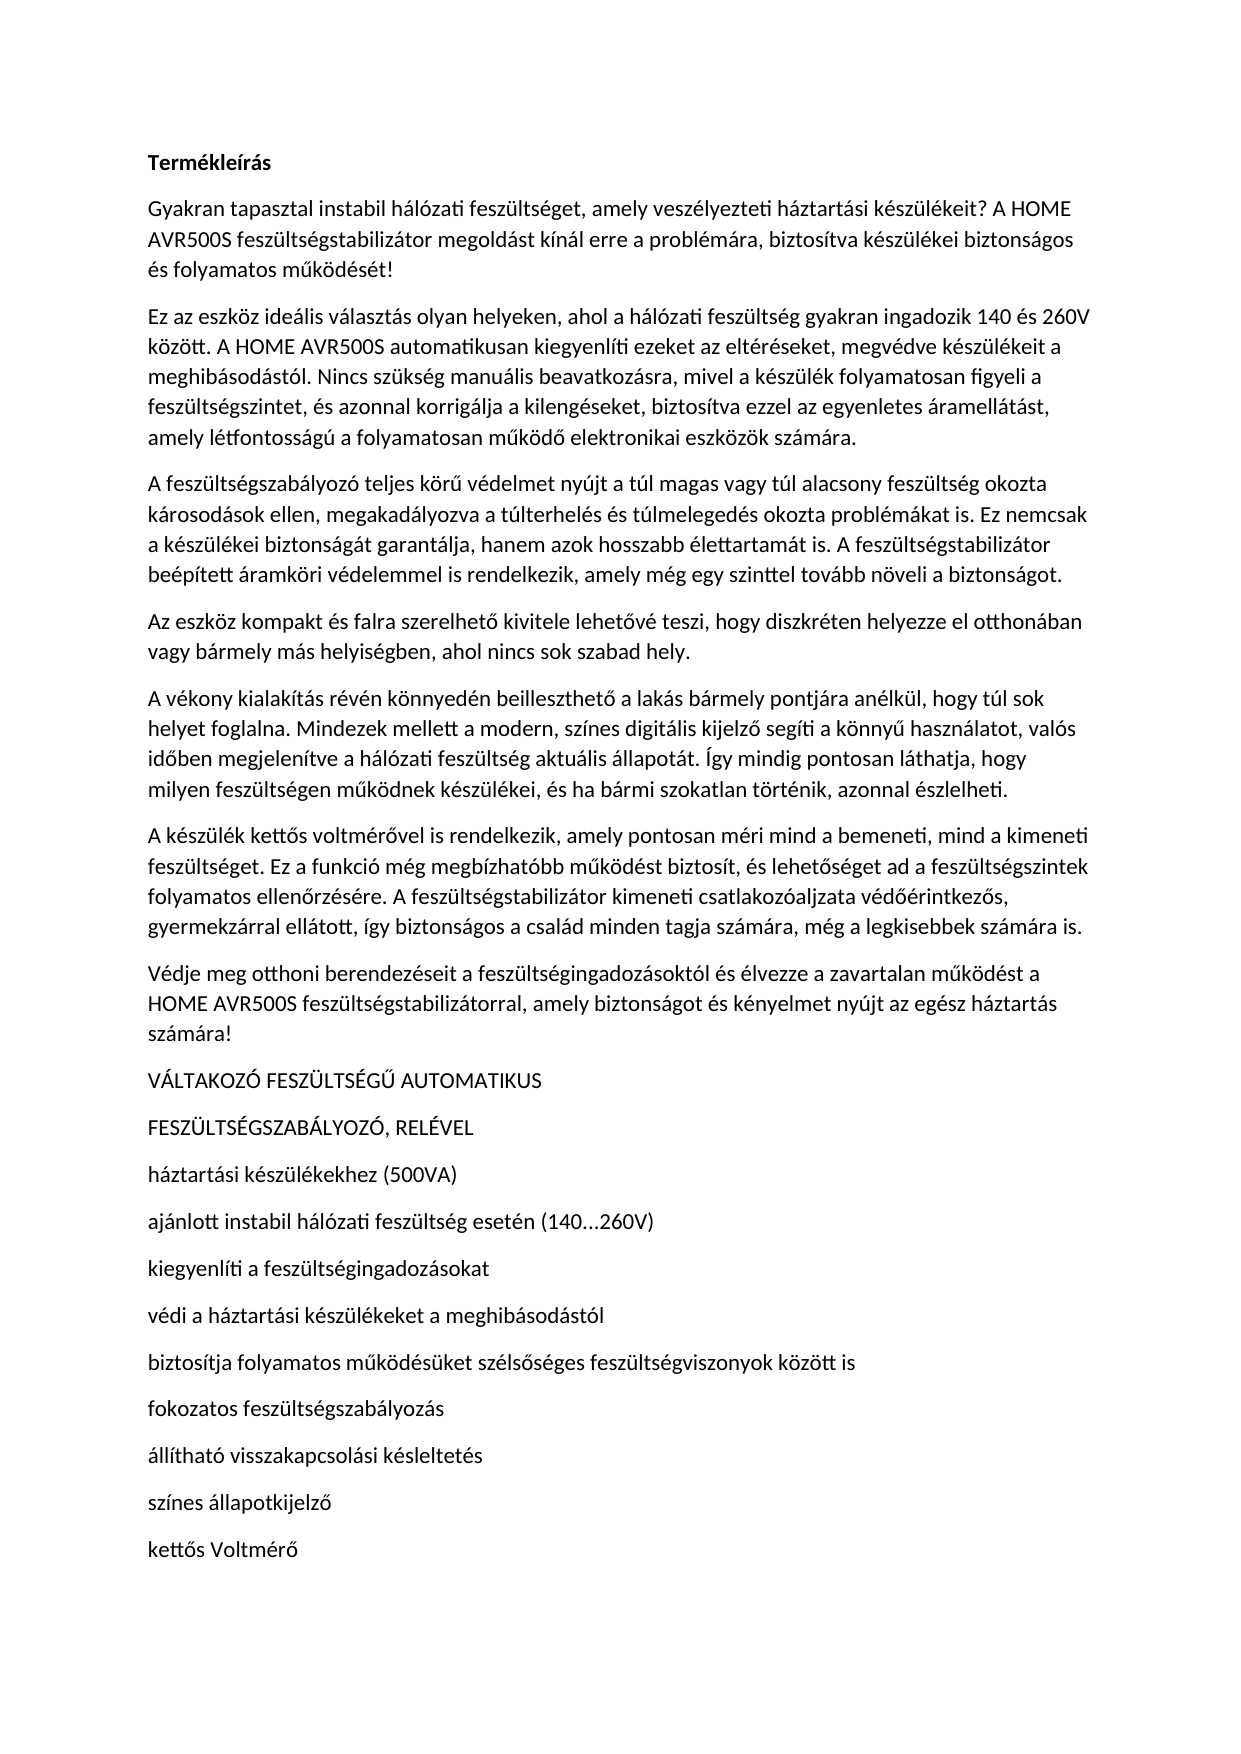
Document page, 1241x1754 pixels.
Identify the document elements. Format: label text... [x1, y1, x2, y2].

text Az eszköz kompakt és falra szerelhető kivitele lehetővé teszi, hogy diszkréten helyezze el otthonában vagy bármely más helyiségben, ahol nincs sok szabad hely. [148, 607, 1093, 665]
text FESZÜLTSÉGSZABÁLYOZÓ, RELÉVEL [148, 1113, 1093, 1141]
text védi a háztartási készülékeket a meghibásodástól [148, 1301, 1093, 1329]
text VÁLTAKOZÓ FESZÜLTSÉGŰ AUTOMATIKUS [148, 1066, 1093, 1094]
text állítható visszakapcsolási késleltetés [148, 1441, 1093, 1469]
text A készülék kettős voltmérővel is rendelkezik, amely pontosan méri mind a bemeneti, mind a kimeneti feszültséget. Ez a funkció még megbízhatóbb működést biztosít, és lehetőséget ad a feszültségszintek folyamatos ellenőrzésére. A feszültségstabilizátor kimeneti csatlakozóaljzata védőérintkezős, gyermekzárral ellátott, így biztonságos a család minden tagja számára, még a legkisebbek számára is. [148, 822, 1093, 940]
text fokozatos feszültségszabályozás [148, 1394, 1093, 1422]
text Ez az eszköz ideális választás olyan helyeken, ahol a hálózati feszültség gyakran ingadozik 140 és 260V között. A HOME AVR500S automatikusan kiegyenlíti ezeket az eltéréseket, megvédve készülékeit a meghibásodástól. Nincs szükség manuális beavatkozásra, mivel a készülék folyamatosan figyeli a feszültségszintet, és azonnal korrigálja a kilengéseket, biztosítva ezzel az egyenletes áramellátást, amely létfontosságú a folyamatosan működő elektronikai eszközök számára. [148, 302, 1093, 451]
text Termékleírás [148, 148, 1093, 176]
text A vékony kialakítás révén könnyedén beilleszthető a lakás bármely pontjára anélkül, hogy túl sok helyet foglalna. Mindezek mellett a modern, színes digitális kijelző segíti a könnyű használatot, valós időben megjelenítve a hálózati feszültség aktuális állapotát. Így mindig pontosan láthatja, hogy milyen feszültségen működnek készülékei, és ha bármi szokatlan történik, azonnal észlelheti. [148, 684, 1093, 803]
text színes állapotkijelző [148, 1488, 1093, 1516]
text kiegyenlíti a feszültségingadozásokat [148, 1254, 1093, 1282]
text biztosítja folyamatos működésüket szélsőséges feszültségviszonyok között is [148, 1348, 1093, 1376]
text A feszültségszabályozó teljes körű védelmet nyújt a túl magas vagy túl alacsony feszültség okozta károsodások ellen, megakadályozva a túlterhelés és túlmelegedés okozta problémákat is. Ez nemcsak a készülékei biztonságát garantálja, hanem azok hosszabb élettartamát is. A feszültségstabilizátor beépített áramköri védelemmel is rendelkezik, amely még egy szinttel tovább növeli a biztonságot. [148, 469, 1093, 588]
text ajánlott instabil hálózati feszültség esetén (140...260V) [148, 1207, 1093, 1235]
text háztartási készülékekhez (500VA) [148, 1160, 1093, 1188]
text kettős Voltmérő [148, 1535, 1093, 1563]
text Védje meg otthoni berendezéseit a feszültségingadozásoktól és élvezze a zavartalan működést a HOME AVR500S feszültségstabilizátorral, amely biztonságot és kényelmet nyújt az egész háztartás számára! [148, 959, 1093, 1047]
text Gyakran tapasztal instabil hálózati feszültséget, amely veszélyezteti háztartási készülékeit? A HOME AVR500S feszültségstabilizátor megoldást kínál erre a problémára, biztosítva készülékei biztonságos és folyamatos működését! [148, 194, 1093, 283]
